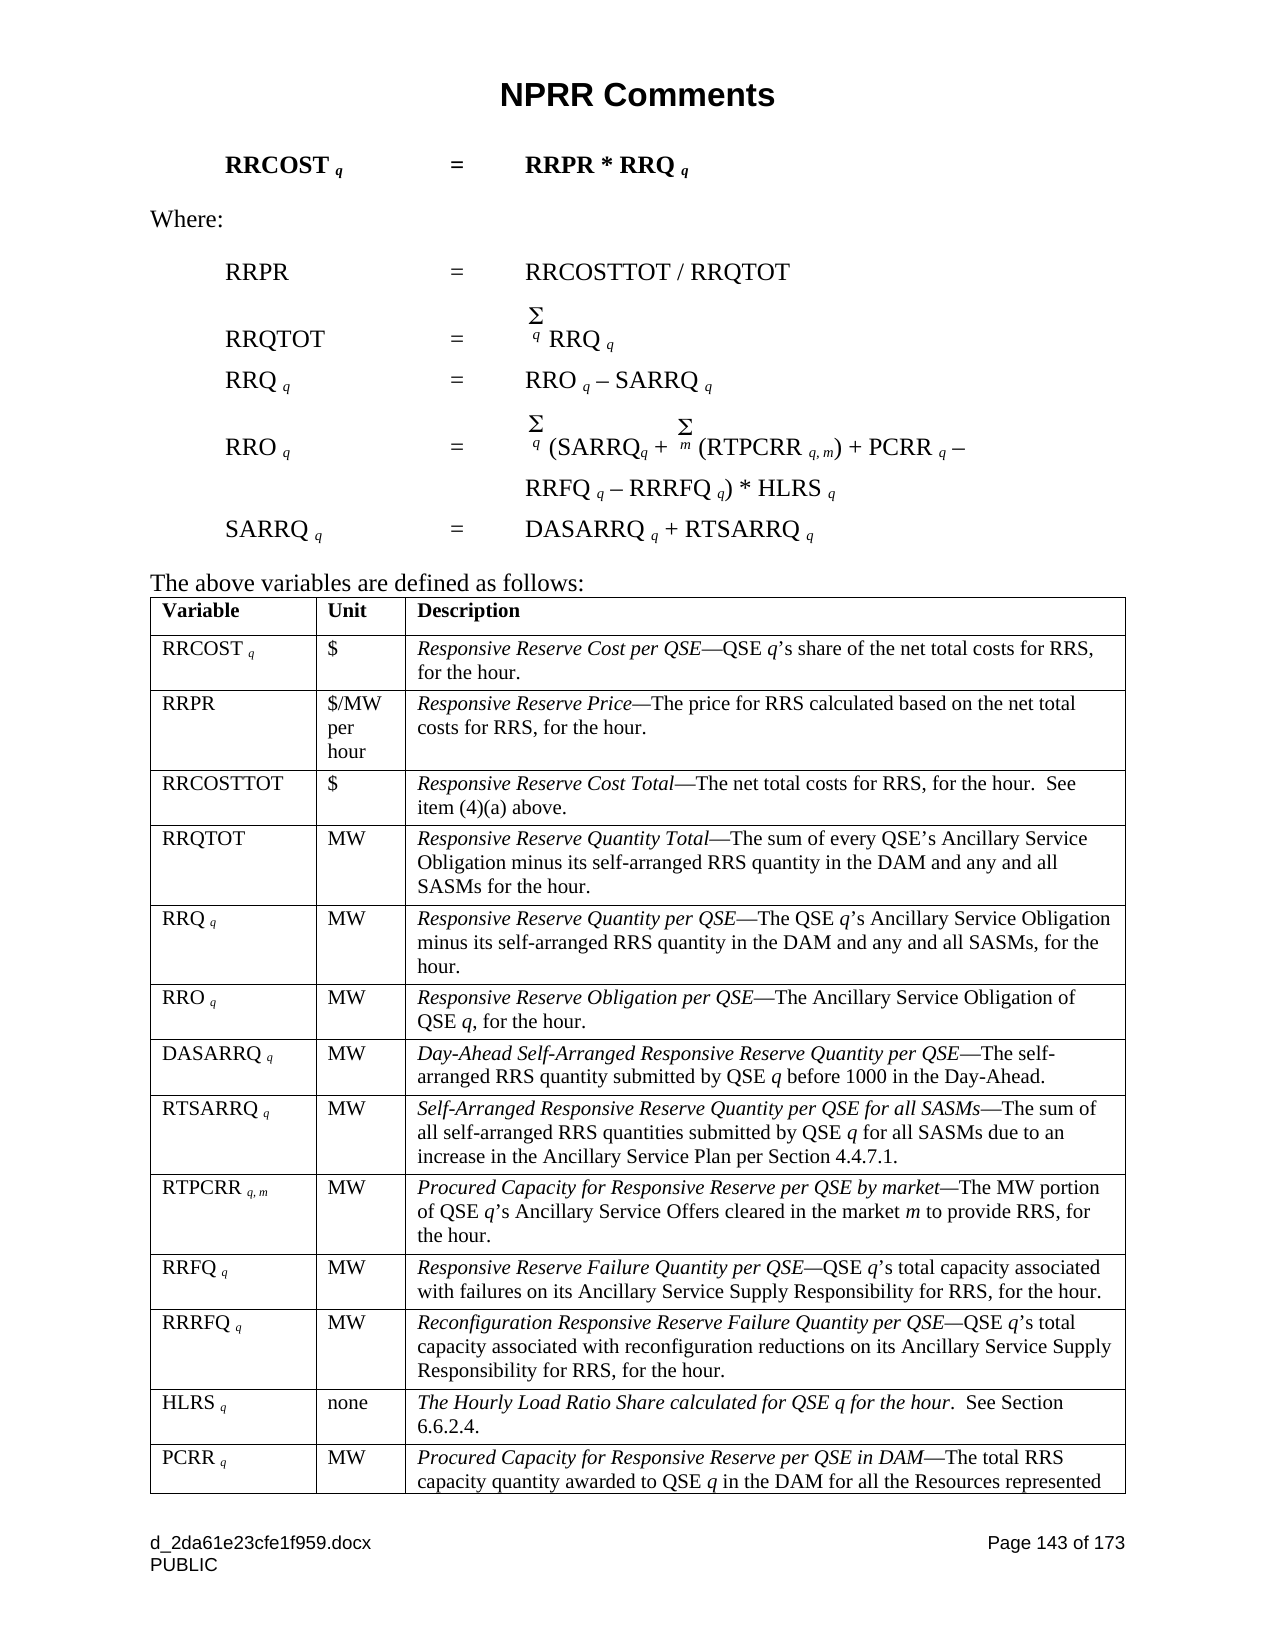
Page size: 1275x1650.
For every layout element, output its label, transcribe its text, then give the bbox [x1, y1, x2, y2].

table_cell Responsive Reserve Price—The price for RRS calculated based on the net total costs for RRS, for the hour. [406, 691, 1125, 769]
table_cell MW [317, 1255, 405, 1309]
text SARRQ q = DASARRQ q + RTSARRQ q [225, 514, 1125, 543]
table_cell Self-Arranged Responsive Reserve Quantity per QSE for all SASMs—The sum of all self-arranged RRS quantities submitted by QSE q for all SASMs due to an increase in the Ancillary Service Plan per Section 4.4.7.1. [406, 1096, 1125, 1174]
text Where: [150, 204, 1125, 232]
table_cell Responsive Reserve Cost per QSE—QSE q’s share of the net total costs for RRS, for the hour. [406, 636, 1125, 690]
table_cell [406, 1445, 1125, 1493]
table_cell MW [317, 1175, 405, 1254]
text RRO q = (SARRQq + (RTPCRR q, m) + PCRR q – [225, 407, 1125, 461]
table_cell $/MW per hour [317, 691, 405, 769]
table_cell Responsive Reserve Cost Total—The net total costs for RRS, for the hour. See item (4)(a) above. [406, 771, 1125, 825]
text RRPR = RRCOSTTOT / RRQTOT [225, 257, 1125, 286]
table_cell Procured Capacity for Responsive Reserve per QSE by market—The MW portion of QSE q’s Ancillary Service Offers cleared in the market m to provide RRS, for the hour. [406, 1175, 1125, 1254]
table_cell MW [317, 906, 405, 984]
table_cell RRO q [151, 985, 316, 1039]
table_cell none [317, 1390, 405, 1444]
table_cell MW [317, 1096, 405, 1174]
table_cell Responsive Reserve Quantity per QSE—The QSE q’s Ancillary Service Obligation minus its self-arranged RRS quantity in the DAM and any and all SASMs, for the hour. [406, 906, 1125, 984]
text The above variables are defined as follows: [150, 568, 1125, 597]
table_cell MW [317, 826, 405, 904]
table_header Variable [151, 598, 316, 635]
table_cell Reconfiguration Responsive Reserve Failure Quantity per QSE—QSE q’s total capacity associated with reconfiguration reductions on its Ancillary Service Supply Responsibility for RRS, for the hour. [406, 1310, 1125, 1389]
text RRCOST q = RRPR * RRQ q [225, 150, 1125, 179]
table_cell Day-Ahead Self-Arranged Responsive Reserve Quantity per QSE—The self-arranged RRS quantity submitted by QSE q before 1000 in the Day-Ahead. [406, 1040, 1125, 1095]
table_cell RRFQ q [151, 1255, 316, 1309]
table_cell The Hourly Load Ratio Share calculated for QSE q for the hour. See Section 6.6.2.4. [406, 1390, 1125, 1444]
table_cell Responsive Reserve Obligation per QSE—The Ancillary Service Obligation of QSE q, for the hour. [406, 985, 1125, 1039]
table_cell MW [317, 1040, 405, 1095]
table_cell RTSARRQ q [151, 1096, 316, 1174]
table_cell RRCOSTTOT [151, 771, 316, 825]
table_cell RTPCRR q, m [151, 1175, 316, 1254]
text RRQ q = RRO q – SARRQ q [225, 365, 1125, 394]
table_cell $ [317, 771, 405, 825]
table_cell RRQTOT [151, 826, 316, 904]
text RRFQ q – RRRFQ q) * HLRS q [450, 473, 1125, 502]
table_cell DASARRQ q [151, 1040, 316, 1095]
table_cell MW [317, 1445, 405, 1493]
table_cell Responsive Reserve Quantity Total—The sum of every QSE’s Ancillary Service Obligation minus its self-arranged RRS quantity in the DAM and any and all SASMs for the hour. [406, 826, 1125, 904]
table_cell RRRFQ q [151, 1310, 316, 1389]
text RRQTOT = RRQ q [225, 299, 1125, 353]
table_header Unit [317, 598, 405, 635]
table_cell HLRS q [151, 1390, 316, 1444]
table_cell $ [317, 636, 405, 690]
table_header Description [406, 598, 1125, 635]
table_cell MW [317, 985, 405, 1039]
table_cell RRPR [151, 691, 316, 769]
table_cell RRQ q [151, 906, 316, 984]
table_cell PCRR q [151, 1445, 316, 1493]
table_cell Responsive Reserve Failure Quantity per QSE—QSE q’s total capacity associated with failures on its Ancillary Service Supply Responsibility for RRS, for the hour. [406, 1255, 1125, 1309]
table_cell RRCOST q [151, 636, 316, 690]
table_cell MW [317, 1310, 405, 1389]
